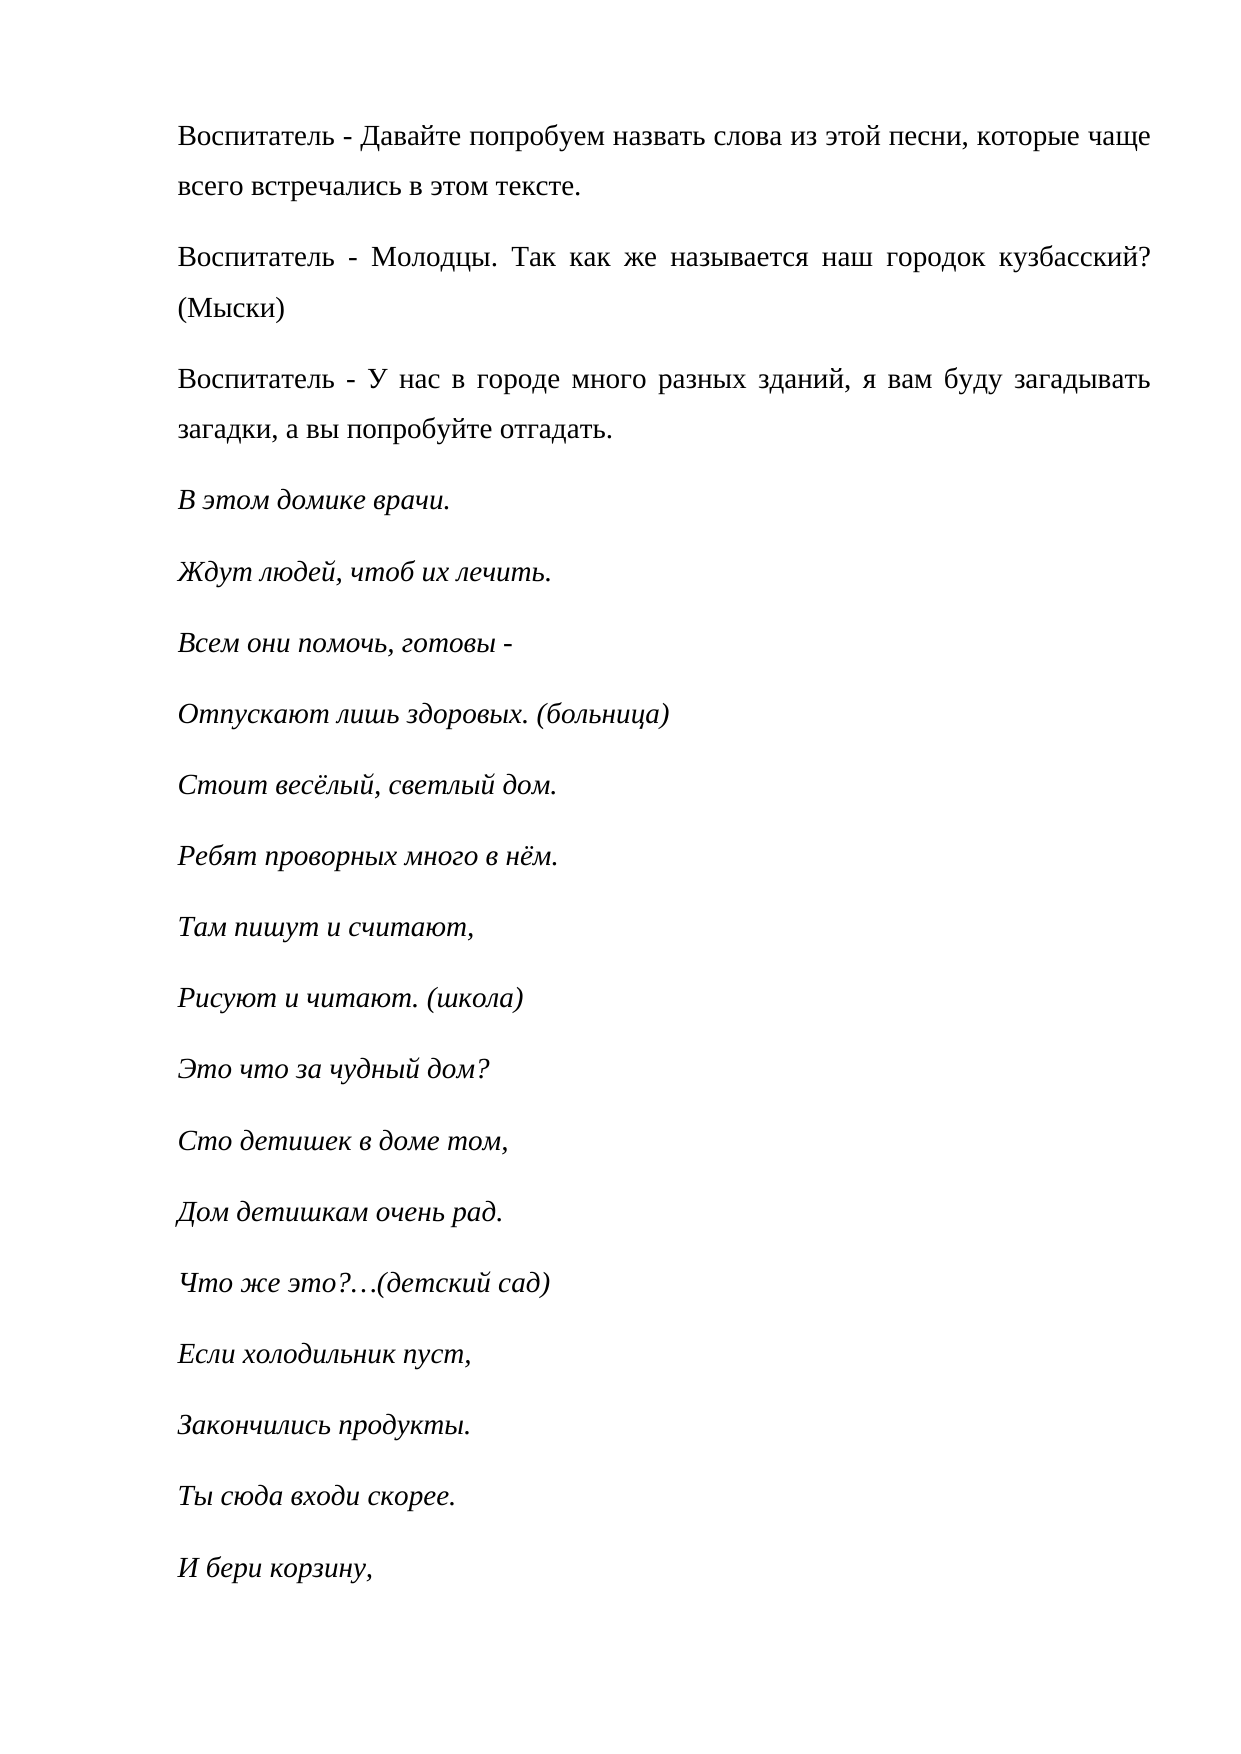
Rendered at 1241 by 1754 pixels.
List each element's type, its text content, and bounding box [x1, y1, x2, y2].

text Воспитатель - Давайте попробуем назвать слова из этой песни, которые чаще всего встречались в этом тексте. [177, 118, 1152, 202]
text Ребят проворных много в нём. [177, 838, 1152, 872]
text Это что за чудный дом? [177, 1052, 1152, 1085]
text Воспитатель - Молодцы. Так как же называется наш городок кузбасский? (Мыски) [177, 239, 1152, 323]
text И бери корзину, [177, 1550, 1152, 1583]
text Отпускают лишь здоровых. (больница) [177, 696, 1152, 729]
text Рисуют и читают. (школа) [177, 981, 1152, 1014]
text Если холодильник пуст, [177, 1336, 1152, 1370]
text Сто детишек в доме том, [177, 1123, 1152, 1156]
text Ждут людей, чтоб их лечить. [177, 554, 1152, 587]
text Закончились продукты. [177, 1407, 1152, 1441]
text В этом домике врачи. [177, 482, 1152, 516]
text Стоит весёлый, светлый дом. [177, 767, 1152, 801]
text Ты сюда входи скорее. [177, 1478, 1152, 1512]
text Всем они помочь, готовы - [177, 625, 1152, 658]
text Что же это?…(детский сад) [177, 1265, 1152, 1299]
text Воспитатель - У нас в городе много разных зданий, я вам буду загадывать загадки, а вы попробуйте отгадать. [177, 361, 1152, 445]
text Там пишут и считают, [177, 909, 1152, 943]
text Дом детишкам очень рад. [177, 1194, 1152, 1227]
